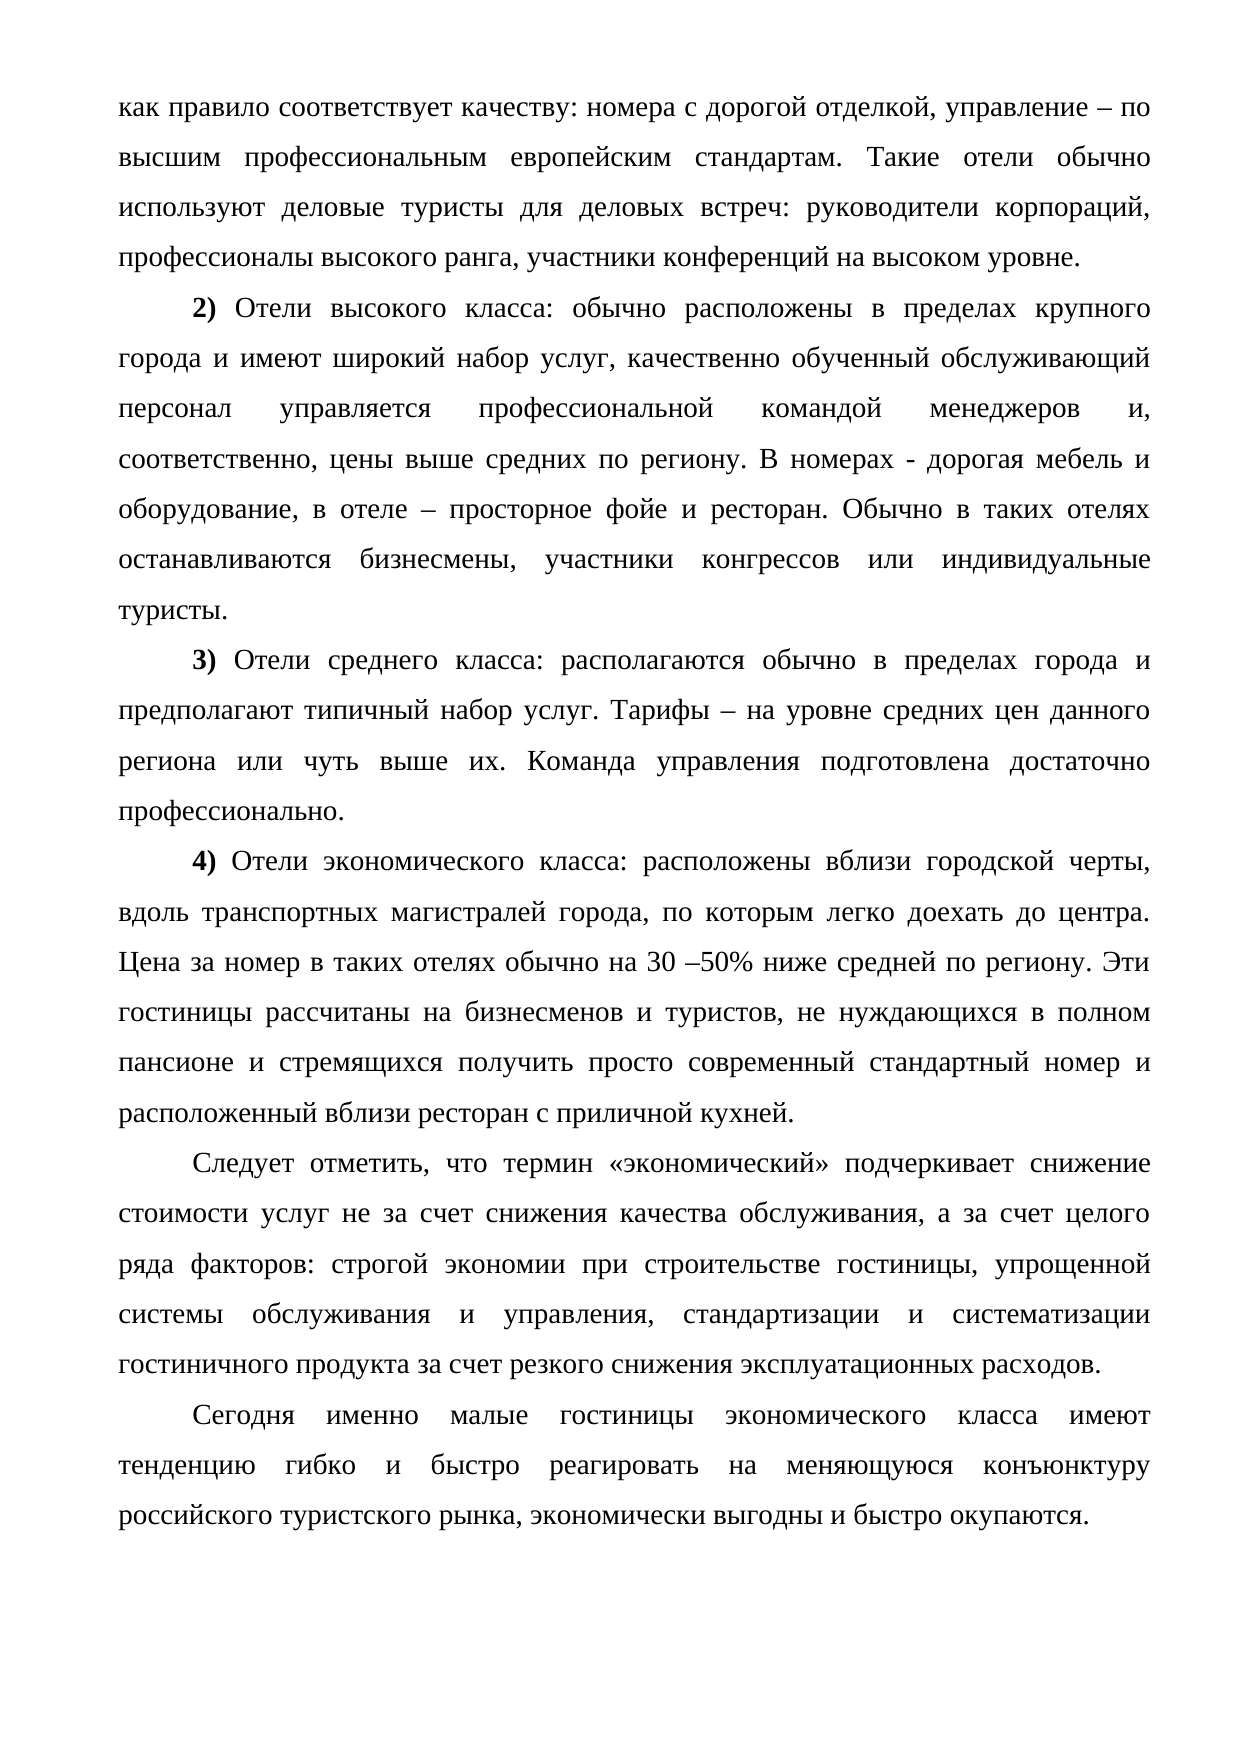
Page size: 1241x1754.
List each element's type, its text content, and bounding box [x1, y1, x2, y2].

text 4) Отели экономического класса: расположены вблизи городской черты, вдоль транспортных магистралей города, по которым легко доехать до центра. Цена за номер в таких отелях обычно на 30 –50% ниже средней по региону. Эти гостиницы рассчитаны на бизнесменов и туристов, не нуждающихся в полном пансионе и стремящихся получить просто современный стандартный номер и расположенный вблизи ресторан с приличной кухней. [118, 843, 1152, 1128]
text 2) Отели высокого класса: обычно расположены в пределах крупного города и имеют широкий набор услуг, качественно обученный обслуживающий персонал управляется профессиональной командой менеджеров и, соответственно, цены выше средних по региону. В номерах - дорогая мебель и оборудование, в отеле – просторное фойе и ресторан. Обычно в таких отелях останавливаются бизнесмены, участники конгрессов или индивидуальные туристы. [118, 290, 1152, 625]
text 3) Отели среднего класса: располагаются обычно в пределах города и предполагают типичный набор услуг. Тарифы – на уровне средних цен данного региона или чуть выше их. Команда управления подготовлена достаточно профессионально. [118, 642, 1152, 827]
text Сегодня именно малые гостиницы экономического класса имеют тенденцию гибко и быстро реагировать на меняющуюся конъюнктуру российского туристского рынка, экономически выгодны и быстро окупаются. [118, 1397, 1152, 1531]
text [118, 89, 1152, 273]
text Следует отметить, что термин «экономический» подчеркивает снижение стоимости услуг не за счет снижения качества обслуживания, а за счет целого ряда факторов: строгой экономии при строительстве гостиницы, упрощенной системы обслуживания и управления, стандартизации и систематизации гостиничного продукта за счет резкого снижения эксплуатационных расходов. [118, 1145, 1152, 1380]
